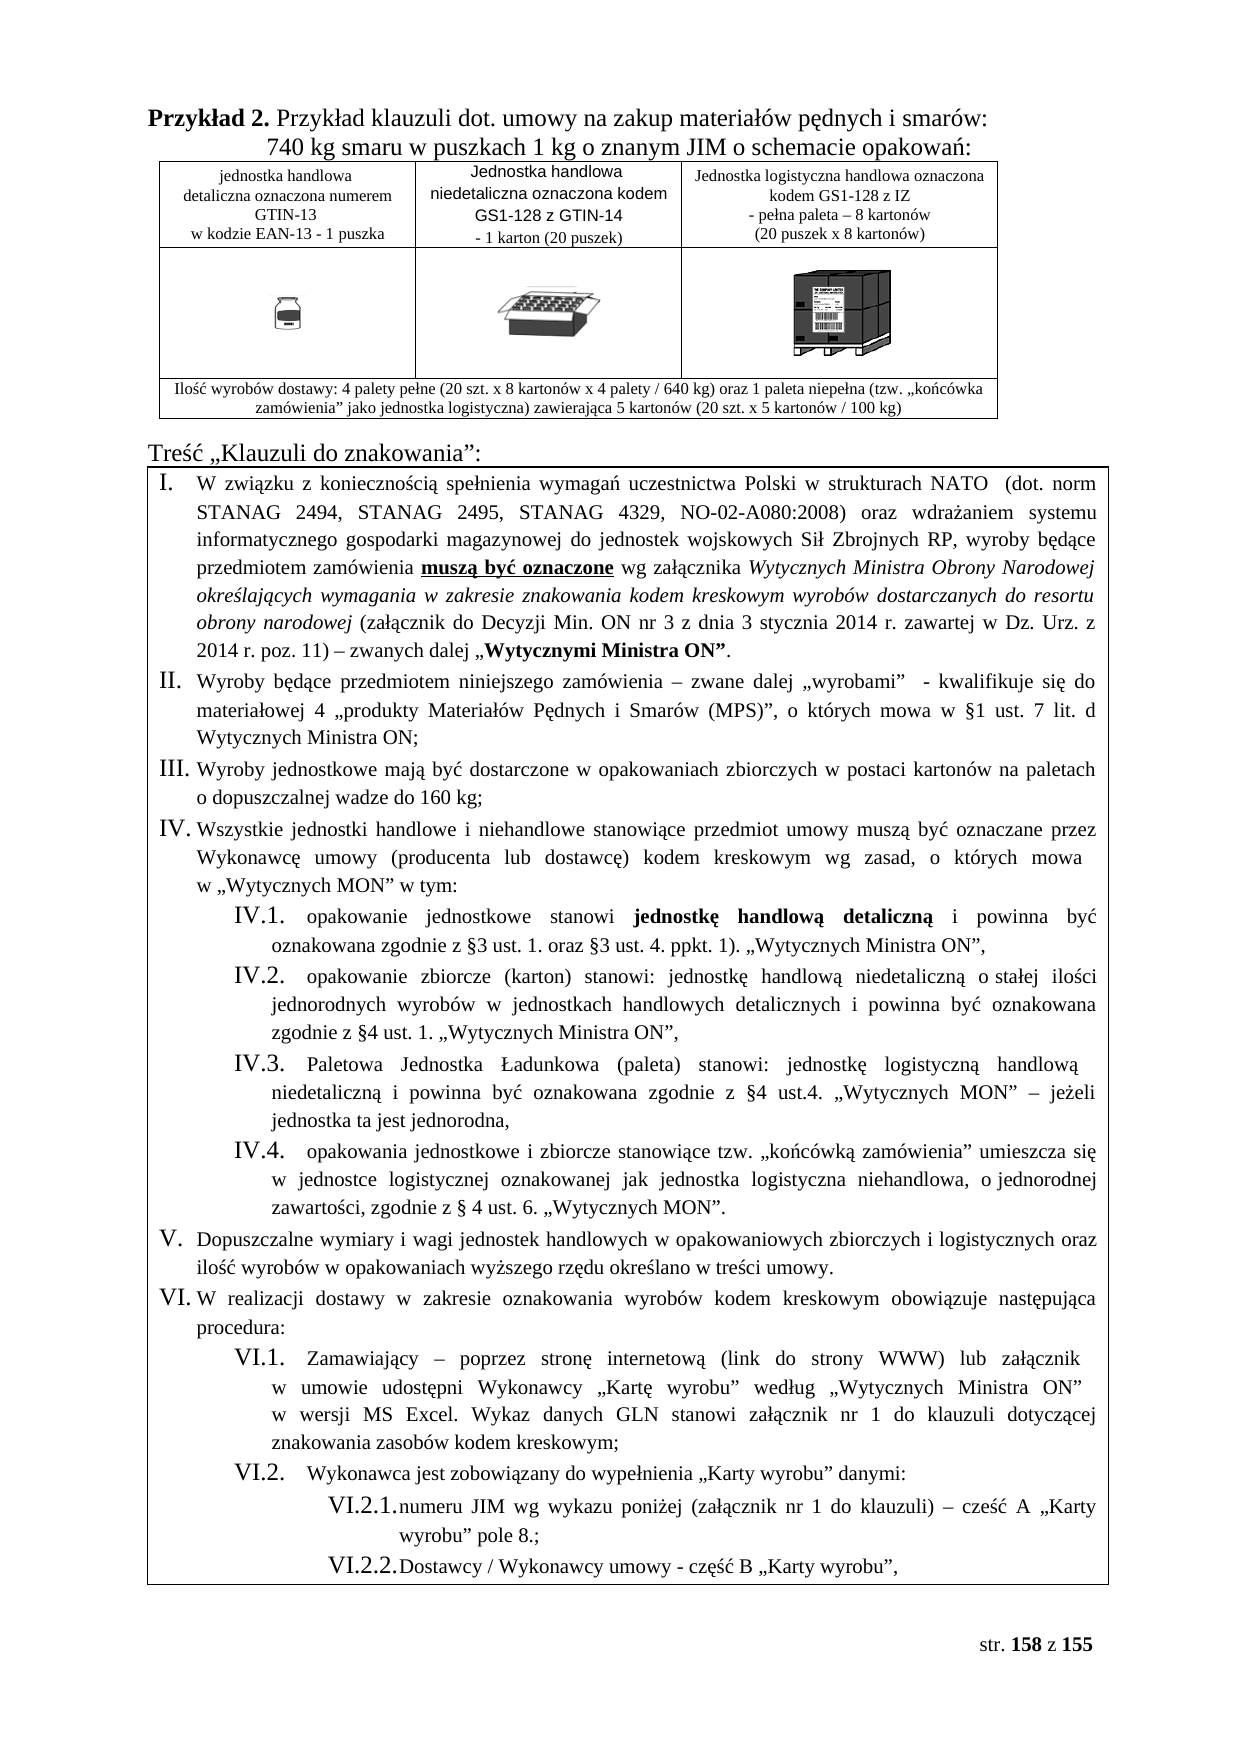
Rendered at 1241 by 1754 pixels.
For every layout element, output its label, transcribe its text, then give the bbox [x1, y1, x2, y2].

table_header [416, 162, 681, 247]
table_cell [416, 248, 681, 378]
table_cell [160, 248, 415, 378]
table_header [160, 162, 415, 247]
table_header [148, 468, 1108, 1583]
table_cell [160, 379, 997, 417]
text Przykład 2. Przykład klauzuli dot. umowy na zakup materiałów pędnych i smarów: 740 kg smaru w puszkach 1 kg o znanym JIM o schemacie opakowań: [148, 103, 1093, 161]
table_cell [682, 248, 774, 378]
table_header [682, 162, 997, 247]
text Treść „Klauzuli do znakowania”: [148, 438, 1093, 466]
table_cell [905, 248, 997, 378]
